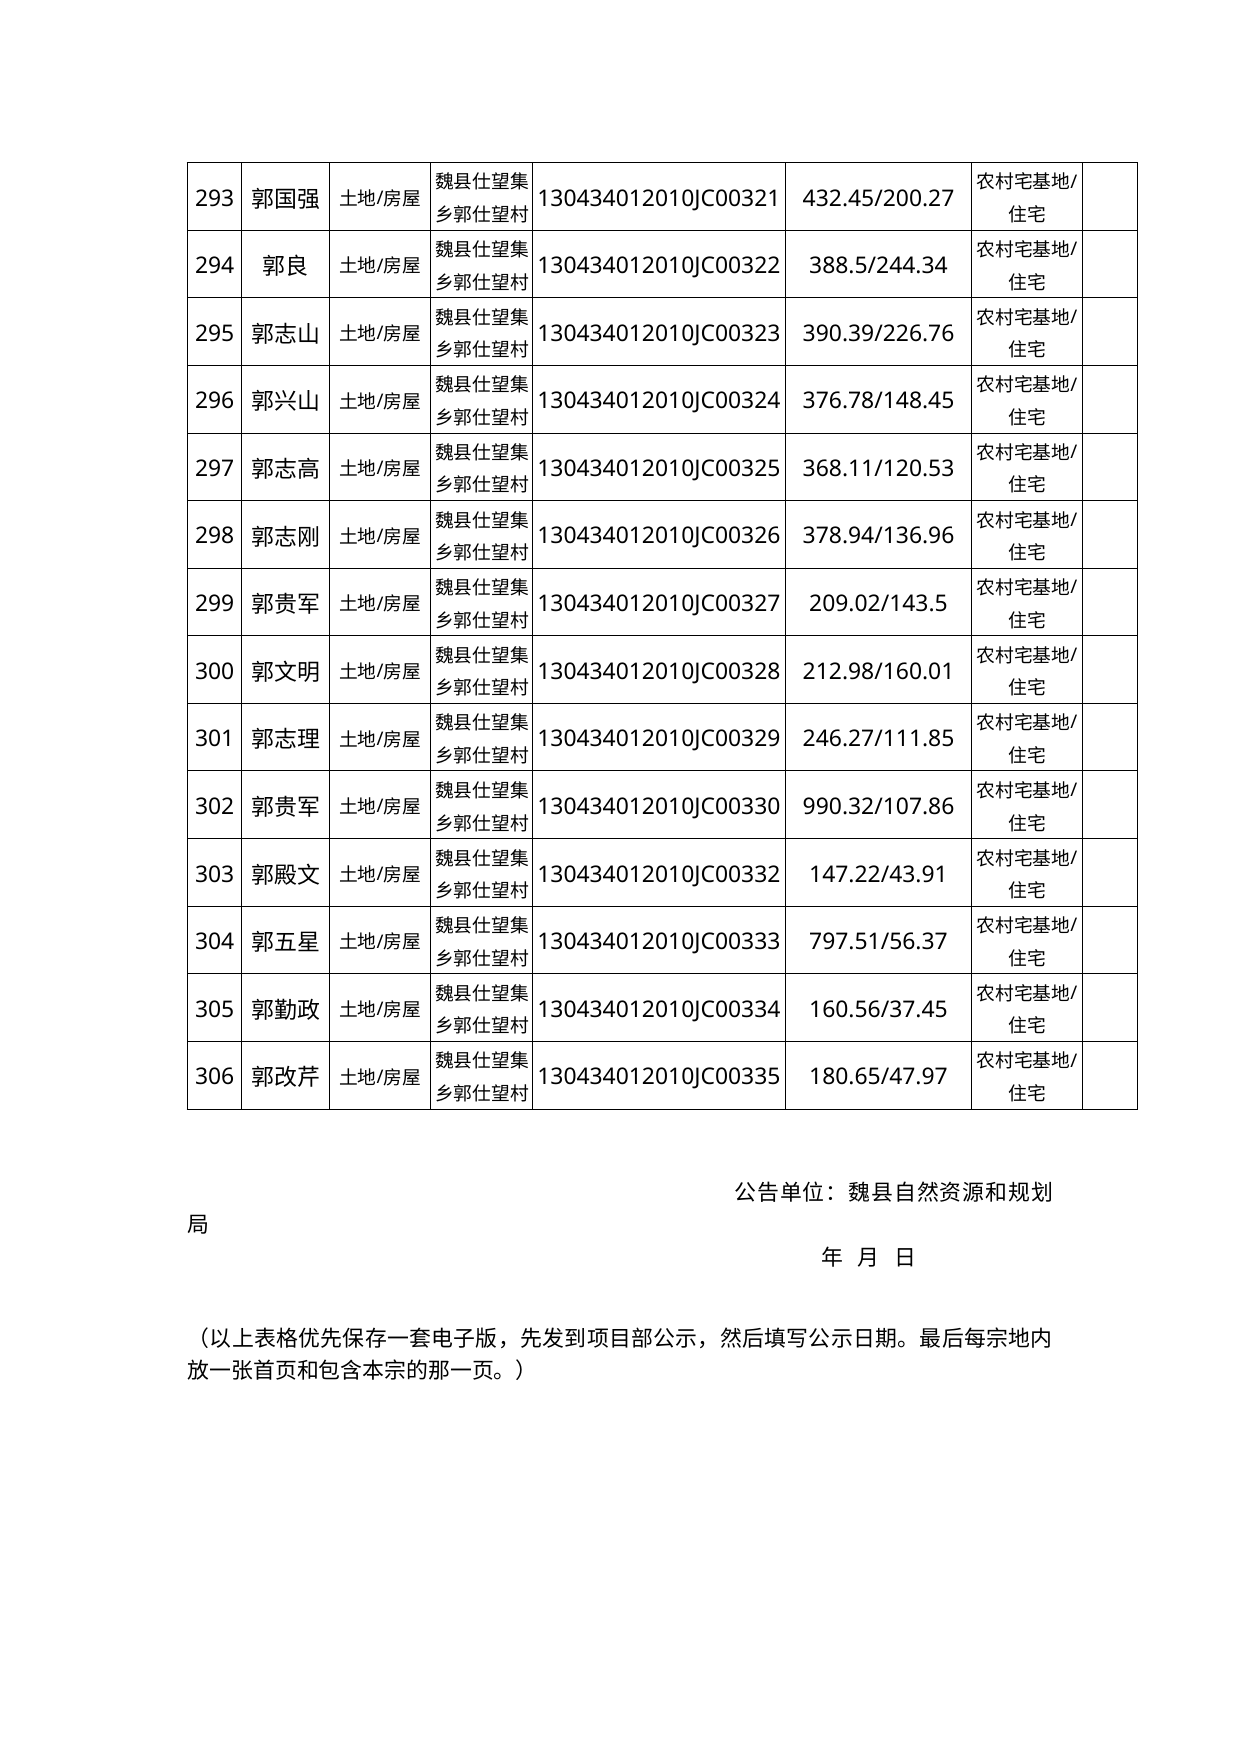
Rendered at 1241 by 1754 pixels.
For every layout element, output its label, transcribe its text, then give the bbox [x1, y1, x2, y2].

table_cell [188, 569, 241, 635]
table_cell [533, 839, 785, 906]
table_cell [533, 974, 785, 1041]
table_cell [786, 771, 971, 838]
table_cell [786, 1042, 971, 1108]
table_cell 郭国强 [242, 163, 329, 229]
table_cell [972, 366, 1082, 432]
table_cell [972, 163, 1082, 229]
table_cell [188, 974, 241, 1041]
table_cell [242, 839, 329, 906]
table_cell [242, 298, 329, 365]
table_cell 293 [188, 163, 241, 229]
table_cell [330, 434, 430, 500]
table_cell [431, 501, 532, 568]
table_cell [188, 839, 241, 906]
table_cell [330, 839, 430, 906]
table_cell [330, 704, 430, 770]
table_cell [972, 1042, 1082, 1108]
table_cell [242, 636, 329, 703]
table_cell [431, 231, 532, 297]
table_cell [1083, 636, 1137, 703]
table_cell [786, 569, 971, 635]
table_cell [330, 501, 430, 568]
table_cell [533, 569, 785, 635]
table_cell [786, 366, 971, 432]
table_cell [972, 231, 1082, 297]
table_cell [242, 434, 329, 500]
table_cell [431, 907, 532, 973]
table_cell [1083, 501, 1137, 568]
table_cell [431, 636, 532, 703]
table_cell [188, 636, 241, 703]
table_cell 魏县仕望集乡郭仕望村 [431, 163, 532, 229]
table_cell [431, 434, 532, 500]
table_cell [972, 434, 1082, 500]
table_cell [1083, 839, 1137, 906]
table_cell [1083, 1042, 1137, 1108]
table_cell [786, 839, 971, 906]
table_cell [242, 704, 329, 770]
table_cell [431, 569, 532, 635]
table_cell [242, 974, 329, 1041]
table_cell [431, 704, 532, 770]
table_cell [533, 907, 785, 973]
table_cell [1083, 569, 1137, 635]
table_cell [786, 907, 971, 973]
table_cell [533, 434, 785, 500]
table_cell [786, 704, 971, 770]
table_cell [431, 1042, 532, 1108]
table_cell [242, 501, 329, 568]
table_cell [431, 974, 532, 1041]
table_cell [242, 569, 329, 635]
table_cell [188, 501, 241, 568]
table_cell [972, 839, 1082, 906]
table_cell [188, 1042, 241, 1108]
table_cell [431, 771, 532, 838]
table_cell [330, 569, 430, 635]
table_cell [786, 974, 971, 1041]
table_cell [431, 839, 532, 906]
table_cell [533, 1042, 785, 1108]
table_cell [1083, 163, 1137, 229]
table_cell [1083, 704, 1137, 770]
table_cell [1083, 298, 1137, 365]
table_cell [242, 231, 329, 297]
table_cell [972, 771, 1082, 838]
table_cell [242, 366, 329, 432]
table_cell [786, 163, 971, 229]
text （以上表格优先保存一套电子版，先发到项目部公示，然后填写公示日期。最后每宗地内放一张首页和包含本宗的那一页。） [187, 1320, 1053, 1385]
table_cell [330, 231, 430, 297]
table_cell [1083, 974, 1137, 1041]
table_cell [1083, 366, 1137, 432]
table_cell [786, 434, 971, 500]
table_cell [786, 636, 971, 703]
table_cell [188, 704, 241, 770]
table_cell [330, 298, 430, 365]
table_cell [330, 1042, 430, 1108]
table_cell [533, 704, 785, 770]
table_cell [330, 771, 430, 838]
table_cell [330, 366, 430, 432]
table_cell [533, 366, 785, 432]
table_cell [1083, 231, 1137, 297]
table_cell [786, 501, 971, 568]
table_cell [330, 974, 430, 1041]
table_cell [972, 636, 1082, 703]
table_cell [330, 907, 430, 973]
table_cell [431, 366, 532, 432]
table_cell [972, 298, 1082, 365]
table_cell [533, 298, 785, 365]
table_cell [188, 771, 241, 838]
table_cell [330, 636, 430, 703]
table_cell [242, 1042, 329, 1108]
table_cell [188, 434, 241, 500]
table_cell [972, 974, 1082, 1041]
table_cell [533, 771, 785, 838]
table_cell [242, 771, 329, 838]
table_cell 130434012010JC00321 [533, 163, 785, 229]
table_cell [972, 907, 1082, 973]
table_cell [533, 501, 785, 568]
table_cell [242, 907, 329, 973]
text 年 月 日 [187, 1239, 1053, 1272]
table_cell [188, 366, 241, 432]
table_cell 土地/房屋 [330, 163, 430, 229]
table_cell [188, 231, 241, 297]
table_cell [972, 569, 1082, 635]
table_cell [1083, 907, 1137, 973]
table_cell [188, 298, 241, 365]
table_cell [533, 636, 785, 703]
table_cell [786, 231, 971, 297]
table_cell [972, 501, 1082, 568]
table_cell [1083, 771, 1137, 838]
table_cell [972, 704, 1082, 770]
text 公告单位：魏县自然资源和规划局 [187, 1174, 1053, 1239]
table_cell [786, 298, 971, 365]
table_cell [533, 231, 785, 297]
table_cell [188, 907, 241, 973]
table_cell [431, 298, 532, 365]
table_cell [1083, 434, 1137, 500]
